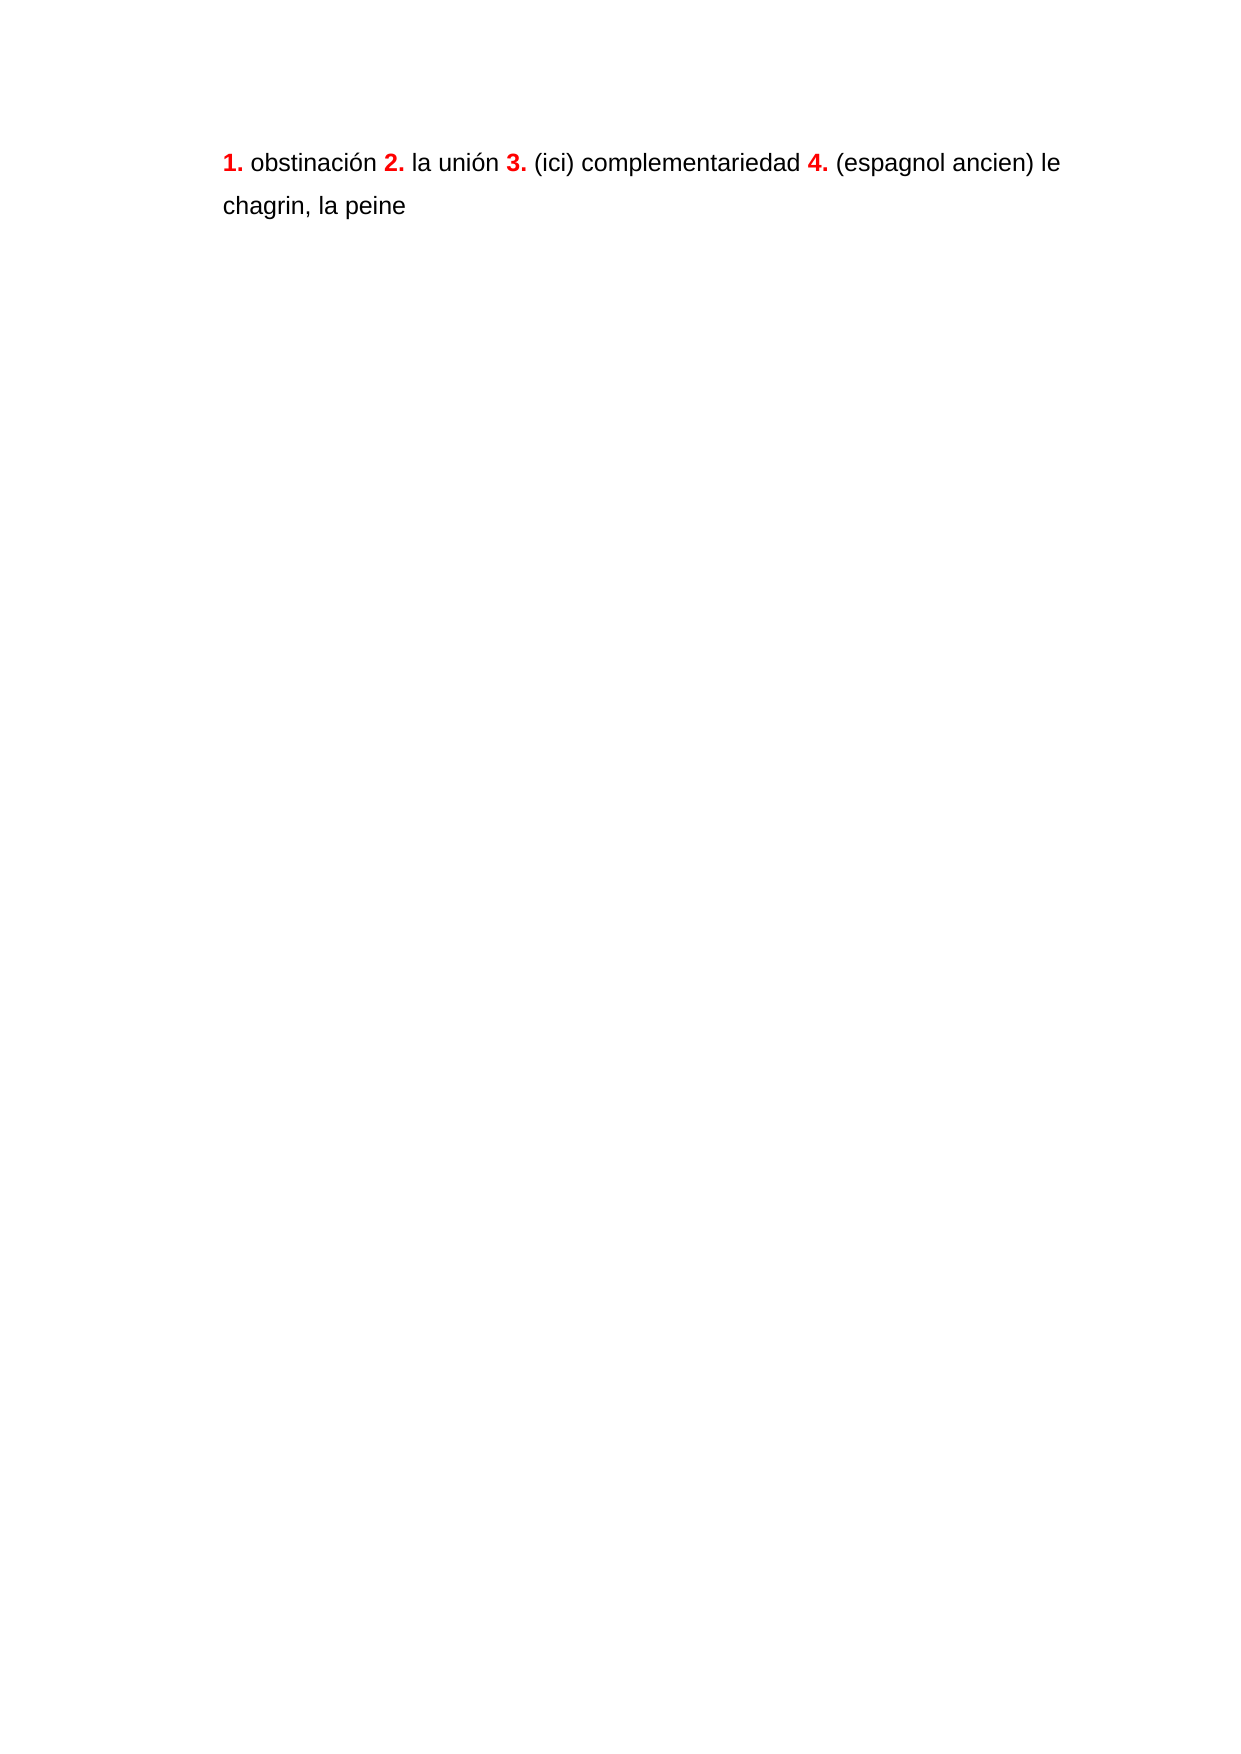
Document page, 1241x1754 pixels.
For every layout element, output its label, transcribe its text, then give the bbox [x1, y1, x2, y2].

list 1. obstinación 2. la unión 3. (ici) complementariedad 4. (espagnol ancien) le chagrin, la peine [223, 148, 1093, 219]
